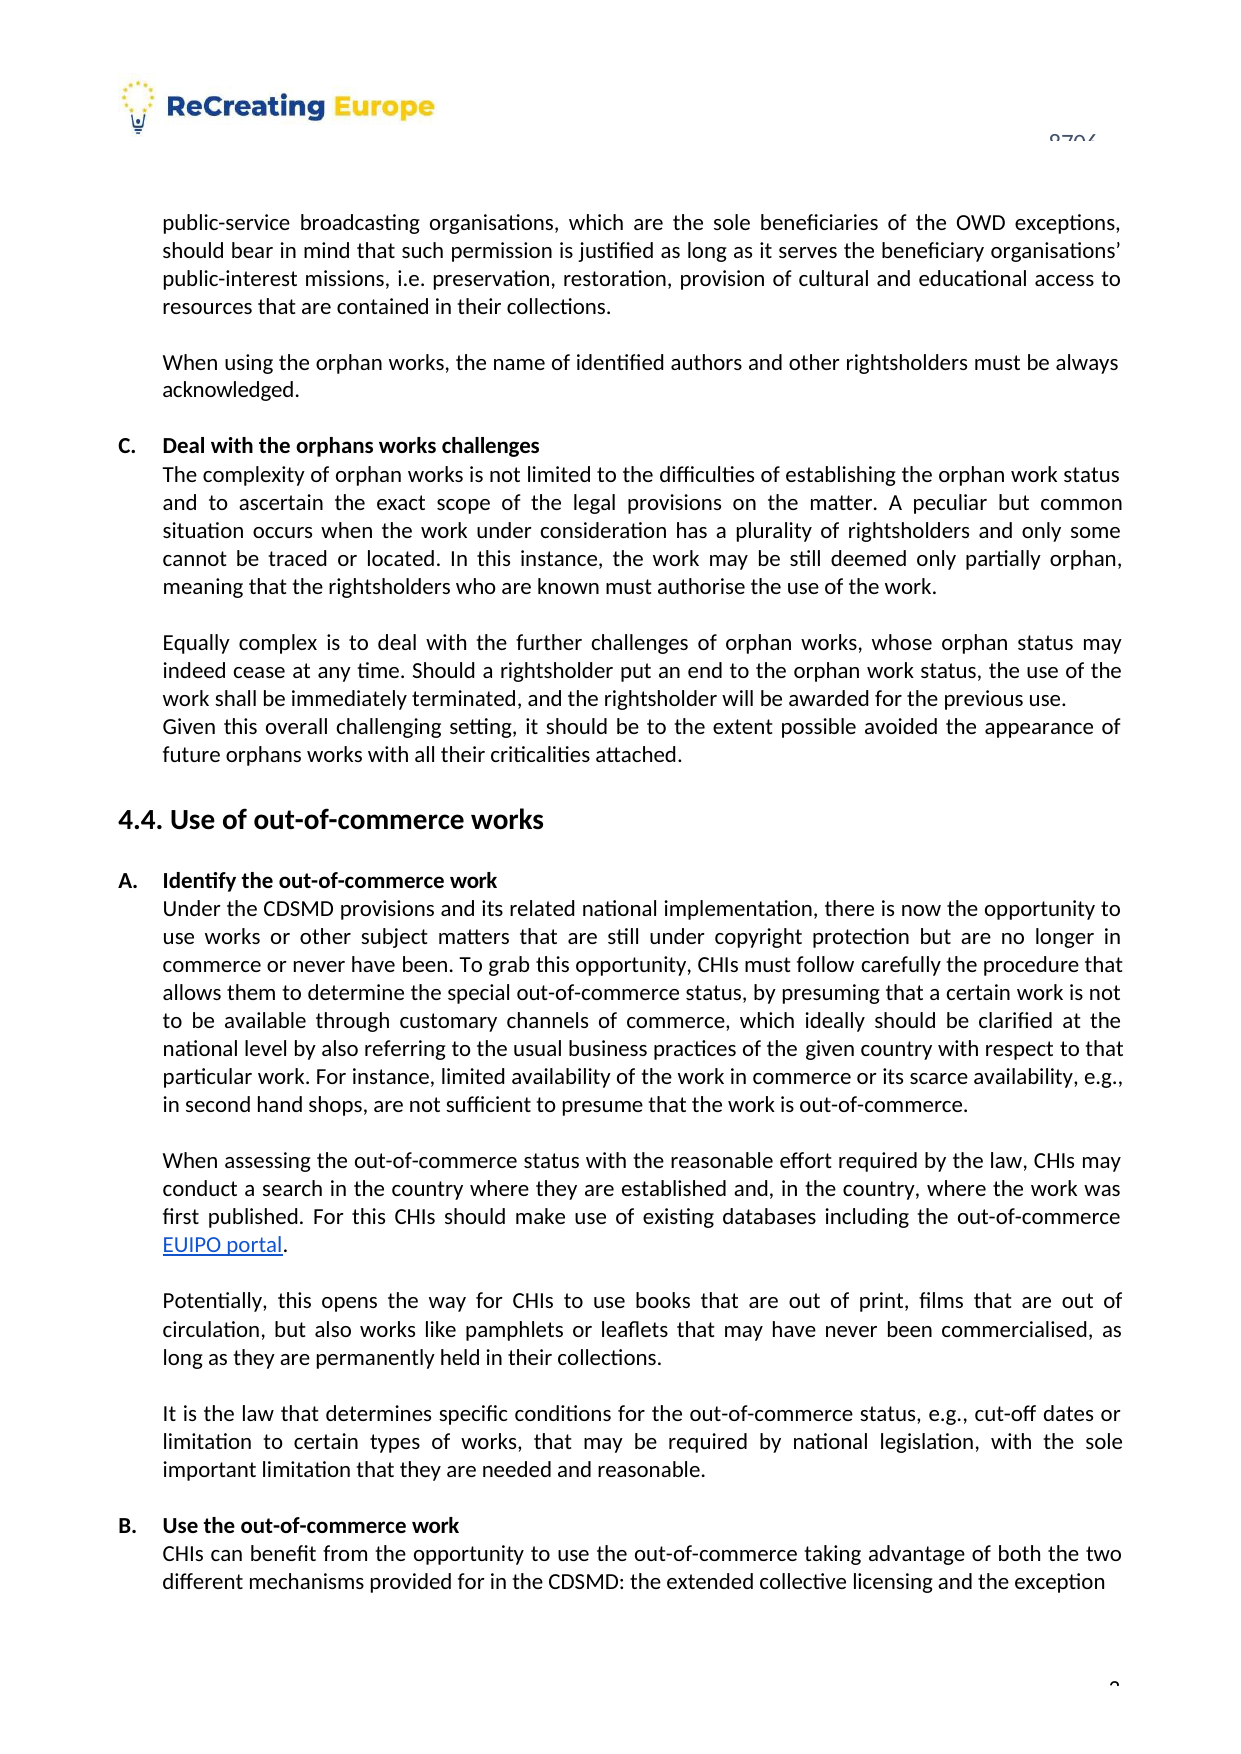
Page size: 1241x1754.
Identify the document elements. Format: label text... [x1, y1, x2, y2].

text CHIs can benefit from the opportunity to use the out-of-commerce taking advantage of both the two different mechanisms provided for in the CDSMD: the extended collective licensing and the exception [162, 1539, 1124, 1595]
text When using the orphan works, the name of identified authors and other rightsholders must be always acknowledged. [162, 348, 1122, 404]
subtitle Identify the out-of-commerce work [118, 866, 1136, 894]
text Under the CDSMD provisions and its related national implementation, there is now the opportunity to use works or other subject matters that are still under copyright protection but are no longer in commerce or never have been. To grab this opportunity, CHIs must follow carefully the procedure that allows them to determine the special out-of-commerce status, by presuming that a certain work is not to be available through customary channels of commerce, which ideally should be clarified at the national level by also referring to the usual business practices of the given country with respect to that particular work. For instance, limited availability of the work in commerce or its scarce availability, e.g., in second hand shops, are not sufficient to presume that the work is out-of-commerce. [162, 894, 1124, 1118]
text Given this overall challenging setting, it should be to the extent possible avoided the appearance of future orphans works with all their criticalities attached. [162, 712, 1122, 768]
text public-service broadcasting organisations, which are the sole beneficiaries of the OWD exceptions, should bear in mind that such permission is justified as long as it serves the beneficiary organisations’ public-interest missions, i.e. preservation, restoration, provision of cultural and educational access to resources that are contained in their collections. [162, 208, 1122, 320]
picture [118, 73, 438, 137]
text The complexity of orphan works is not limited to the difficulties of establishing the orphan work status and to ascertain the exact scope of the legal provisions on the matter. A peculiar but common situation occurs when the work under consideration has a plurality of rightsholders and only some cannot be traced or located. In this instance, the work may be still deemed only partially orphan, meaning that the rightsholders who are known must authorise the use of the work. [162, 460, 1123, 600]
text It is the law that determines specific conditions for the out-of-commerce status, e.g., cut-off dates or limitation to certain types of works, that may be required by national legislation, with the sole important limitation that they are needed and reasonable. [162, 1399, 1123, 1483]
text Potentially, this opens the way for CHIs to use books that are out of print, films that are out of circulation, but also works like pamphlets or leaflets that may have never been commercialised, as long as they are permanently held in their collections. [162, 1287, 1123, 1371]
subtitle Deal with the orphans works challenges [118, 432, 1136, 460]
subtitle Use of out-of-commerce works [118, 801, 1136, 836]
subtitle Use the out-of-commerce work [118, 1511, 1136, 1539]
text Equally complex is to deal with the further challenges of orphan works, whose orphan status may indeed cease at any time. Should a rightsholder put an end to the orphan work status, the use of the work shall be immediately terminated, and the rightsholder will be awarded for the previous use. [162, 628, 1122, 712]
text When assessing the out-of-commerce status with the reasonable effort required by the law, CHIs may conduct a search in the country where they are established and, in the country, where the work was first published. For this CHIs should make use of existing databases including the out-of-commerce EUIPO portal. [162, 1146, 1123, 1258]
